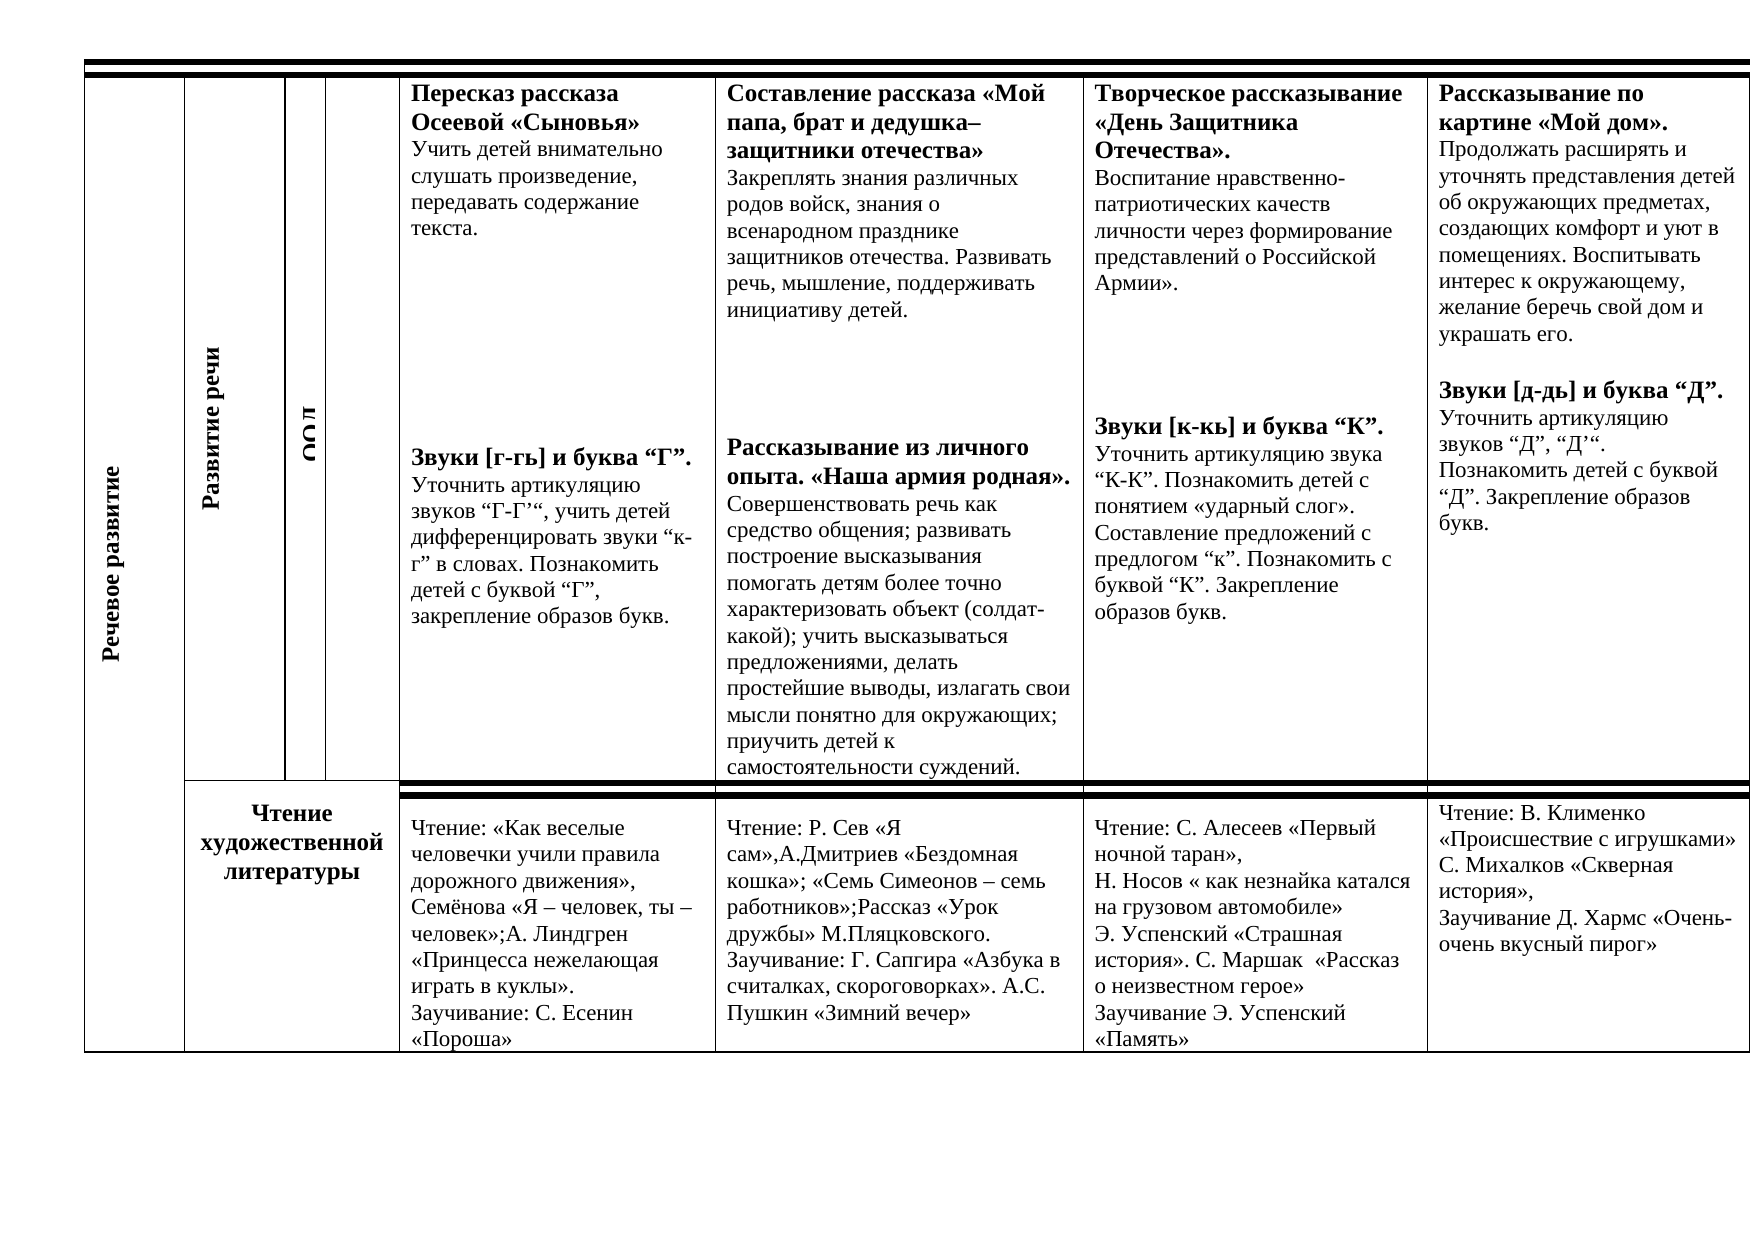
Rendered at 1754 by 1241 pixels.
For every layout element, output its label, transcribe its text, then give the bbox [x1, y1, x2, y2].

table_cell Речевое развитие [85, 78, 184, 1051]
table_cell Развитие речи [185, 78, 284, 780]
table_cell Составление рассказа «Мой папа, брат и дедушка– защитники отечества» Закреплять знания различных родов войск, знания о всенародном празднике защитников отечества. Развивать речь, мышление, поддерживать инициативу детей. Рассказывание из личного опыта. «Наша армия родная». Совершенствовать речь как средство общения; развивать построение высказывания помогать детям более точно характеризовать объект (солдат-какой); учить высказываться предложениями, делать простейшие выводы, излагать свои мысли понятно для окружающих; приучить детей к самостоятельности суждений. [716, 78, 1083, 780]
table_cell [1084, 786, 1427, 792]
table_cell Чтение: Р. Сев «Я сам»,А.Дмитриев «Бездомная кошка»; «Семь Симеонов – семь работников»;Рассказ «Урок дружбы» М.Пляцковского. Заучивание: Г. Сапгира «Азбука в считалках, скороговорках». А.С. Пушкин «Зимний вечер» [716, 799, 1083, 1051]
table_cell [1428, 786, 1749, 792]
table_cell Чтение: В. Клименко «Происшествие с игрушками» С. Михалков «Скверная история», Заучивание Д. Хармс «Очень-очень вкусный пирог» [1428, 799, 1749, 1051]
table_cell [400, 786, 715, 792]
table_cell Чтение художественной литературы [185, 781, 399, 1051]
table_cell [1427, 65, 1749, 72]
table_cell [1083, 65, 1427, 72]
table_cell Чтение: «Как веселые человечки учили правила дорожного движения», Семёнова «Я – человек, ты – человек»;А. Линдгрен «Принцесса нежелающая играть в куклы». Заучивание: С. Есенин «Пороша» [400, 799, 715, 1051]
table_cell ООД [286, 78, 325, 780]
table_cell Рассказывание по картине «Мой дом». Продолжать расширять и уточнять представления детей об окружающих предметах, создающих комфорт и уют в помещениях. Воспитывать интерес к окружающему, желание беречь свой дом и украшать его. Звуки [д-дь] и буква “Д”. Уточнить артикуляцию звуков “Д”, “Д’“. Познакомить детей с буквой “Д”. Закрепление образов букв. [1428, 78, 1749, 780]
table_cell [326, 78, 399, 780]
table_cell [326, 65, 399, 72]
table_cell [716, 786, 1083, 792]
table_cell Пересказ рассказа Осеевой «Сыновья» Учить детей внимательно слушать произведение, передавать содержание текста. Звуки [г-гь] и буква “Г”. Уточнить артикуляцию звуков “Г-Г’“, учить детей дифференцировать звуки “к-г” в словах. Познакомить детей с буквой “Г”, закрепление образов букв. [400, 78, 715, 780]
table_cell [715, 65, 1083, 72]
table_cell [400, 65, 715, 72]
table_cell Чтение: С. Алесеев «Первый ночной таран», Н. Носов « как незнайка катался на грузовом автомобиле» Э. Успенский «Страшная история». С. Маршак «Рассказ о неизвестном герое» Заучивание Э. Успенский «Память» [1084, 799, 1427, 1051]
table_cell Творческое рассказывание «День Защитника Отечества». Воспитание нравственно-патриотических качеств личности через формирование представлений о Российской Армии». Звуки [к-кь] и буква “К”. Уточнить артикуляцию звука “К-К”. Познакомить детей с понятием «ударный слог». Составление предложений с предлогом “к”. Познакомить с буквой “К”. Закрепление образов букв. [1084, 78, 1427, 780]
